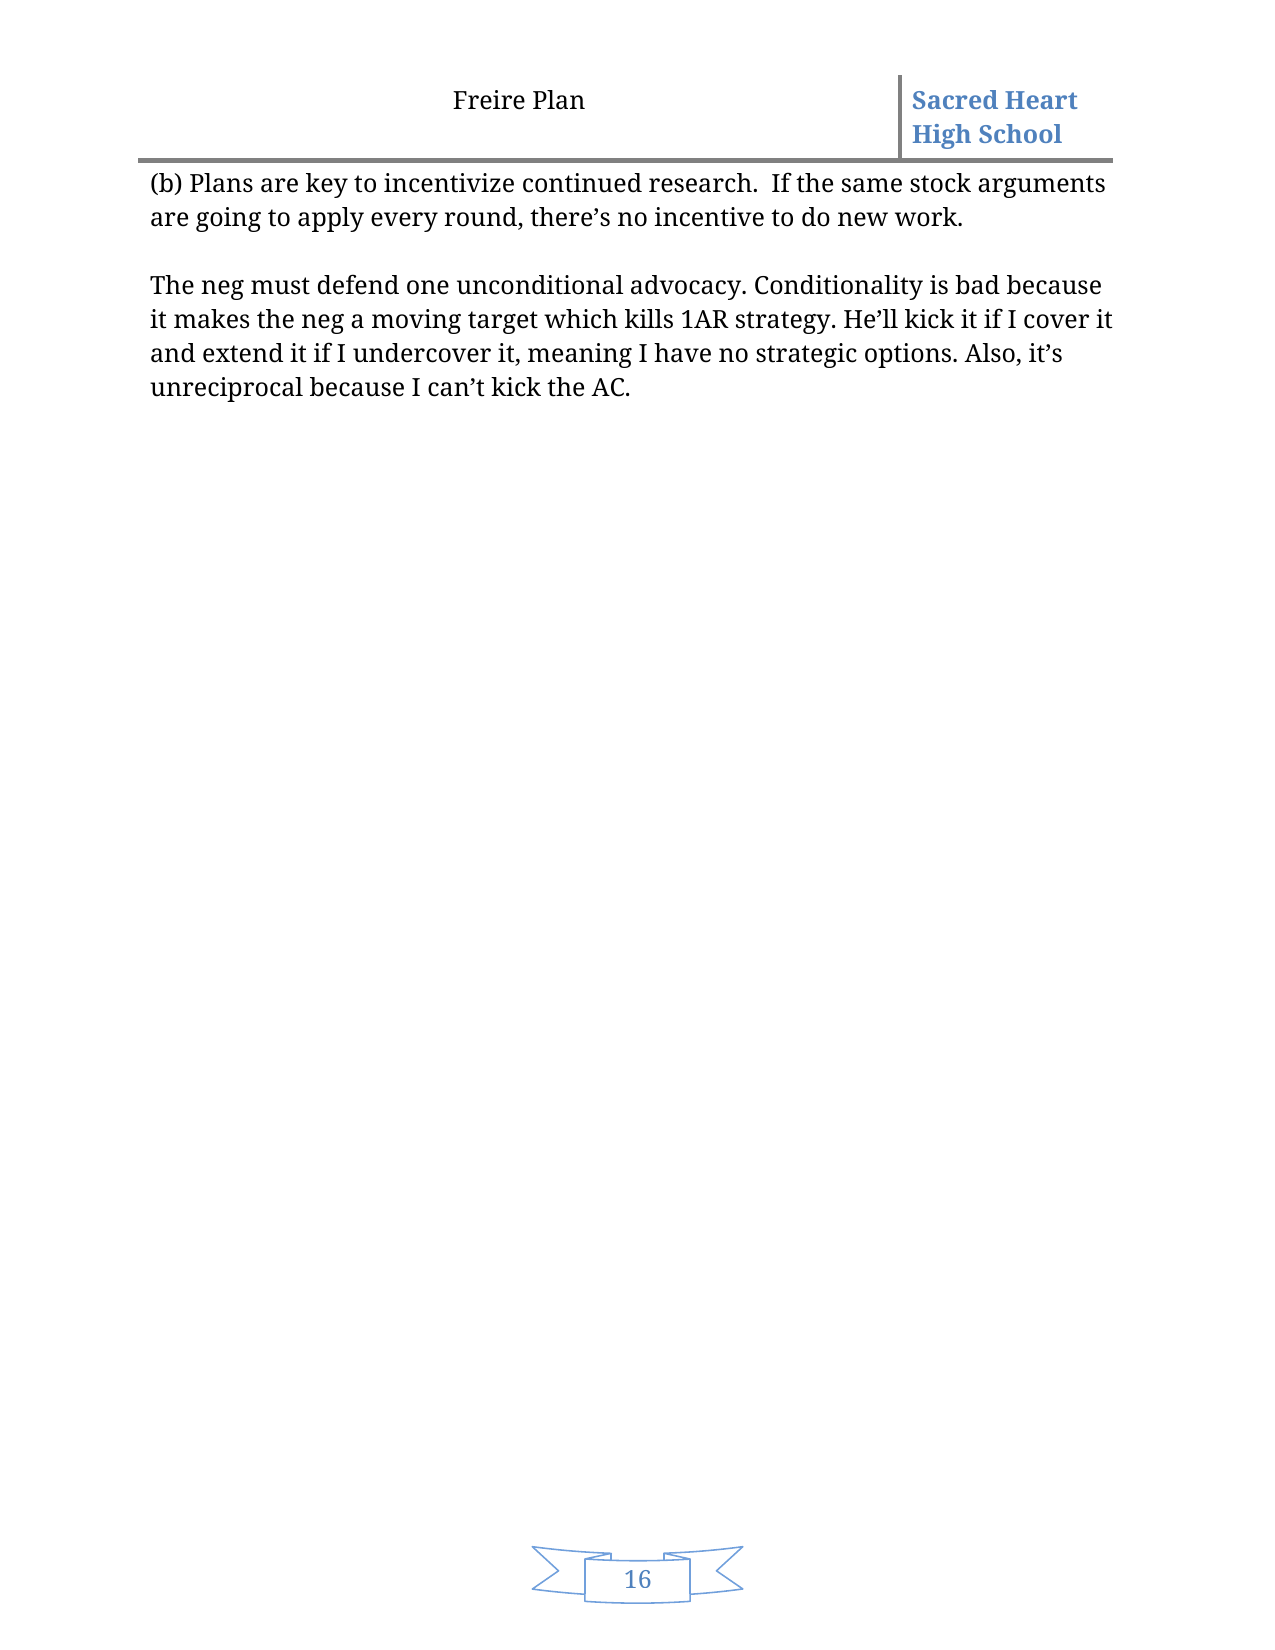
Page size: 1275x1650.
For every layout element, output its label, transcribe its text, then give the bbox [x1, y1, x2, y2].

text (b) Plans are key to incentivize continued research. If the same stock arguments are going to apply every round, there’s no incentive to do new work. [150, 166, 1125, 234]
text The neg must defend one unconditional advocacy. Conditionality is bad because it makes the neg a moving target which kills 1AR strategy. He’ll kick it if I cover it and extend it if I undercover it, meaning I have no strategic options. Also, it’s unreciprocal because I can’t kick the AC. [150, 268, 1125, 404]
